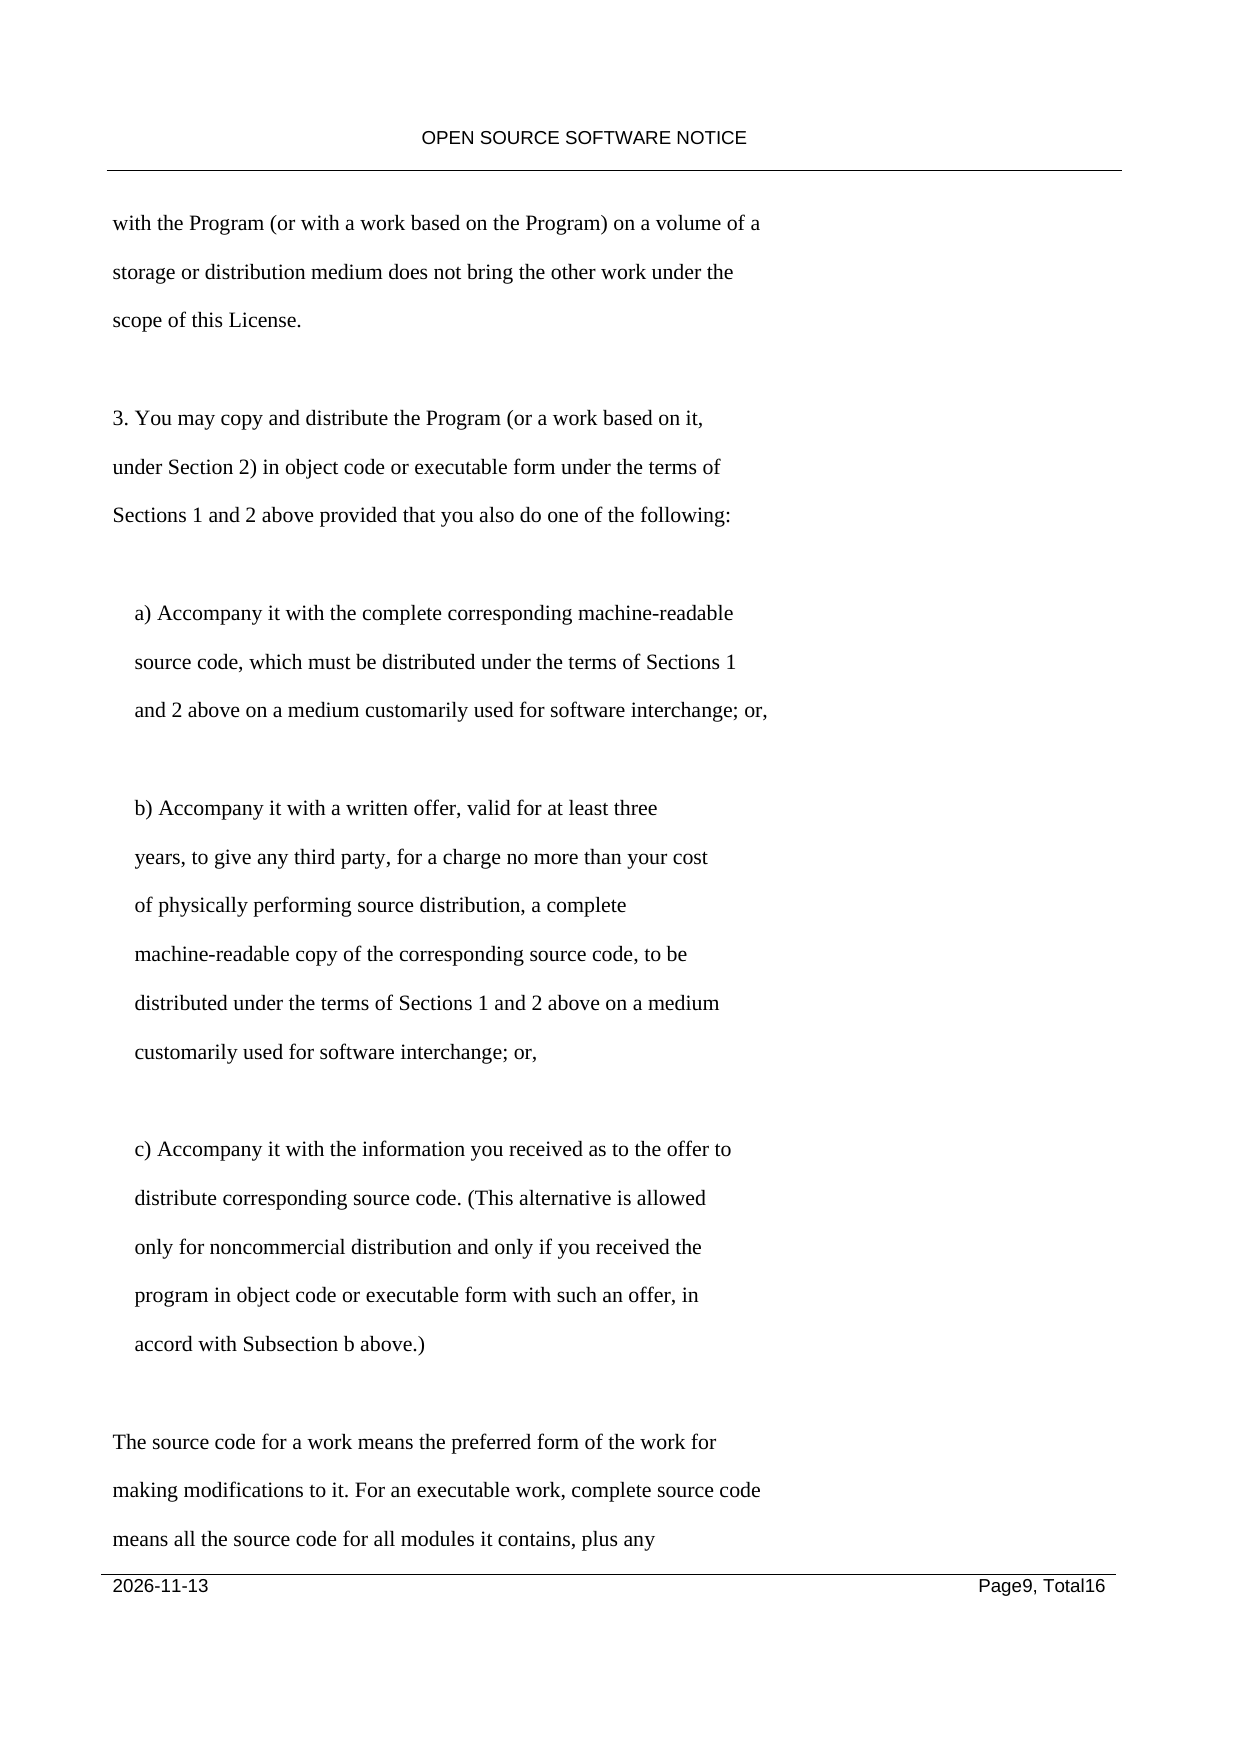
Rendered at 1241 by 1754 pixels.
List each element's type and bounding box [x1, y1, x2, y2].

text [112, 206, 1128, 1555]
